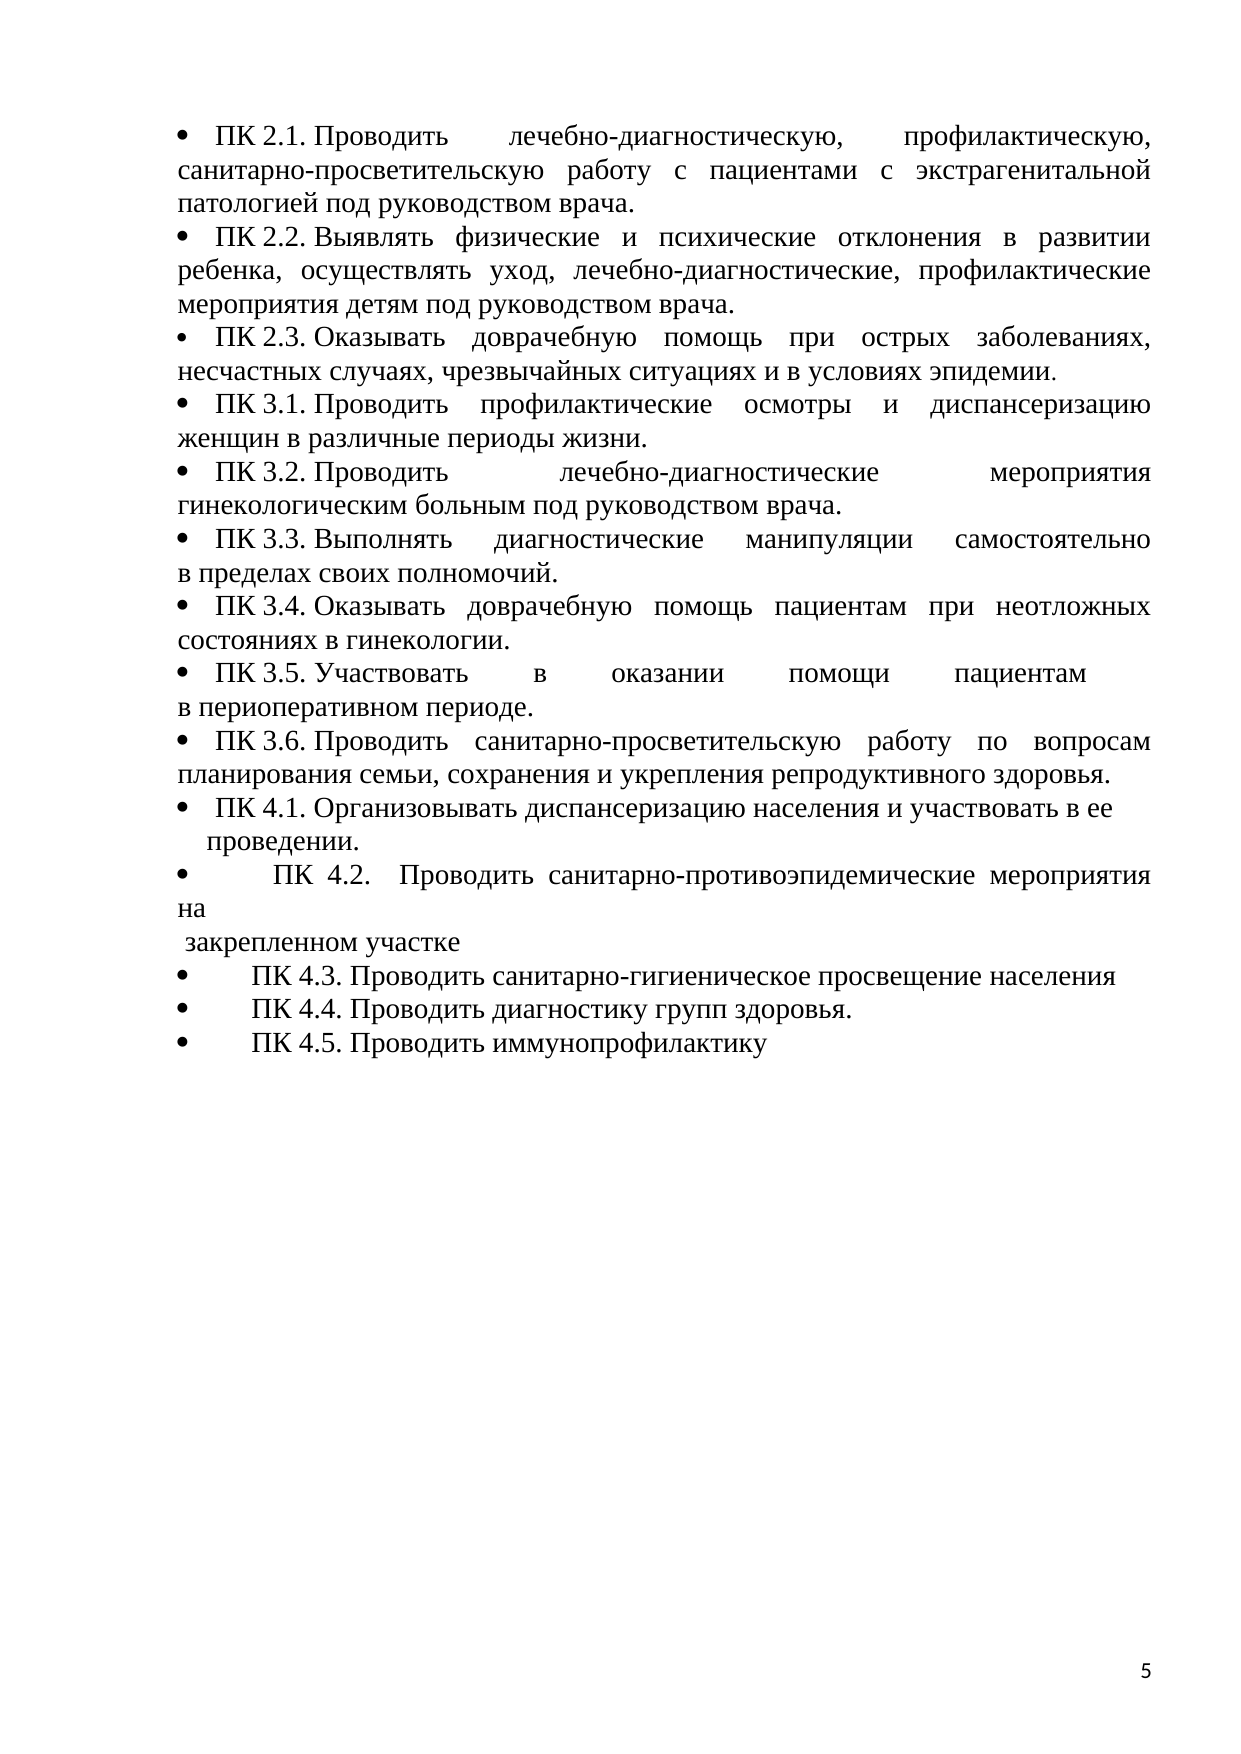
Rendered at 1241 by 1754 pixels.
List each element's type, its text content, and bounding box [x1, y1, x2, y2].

list ПК 4.1. Организовывать диспансеризацию населения и участвовать в ее [177, 790, 1152, 823]
list ПК 2.2. Выявлять физические и психические отклонения в развитии ребенка, осуществлять уход, лечебно-диагностические, профилактические мероприятия детям под руководством врача. [177, 219, 1152, 319]
list ПК 3.1. Проводить профилактические осмотры и диспансеризацию женщин в различные периоды жизни. [177, 387, 1152, 454]
list ПК 4.3. Проводить санитарно-гигиеническое просвещение населения [177, 958, 1152, 991]
list ПК 3.2. Проводить лечебно-диагностические мероприятия гинекологическим больным под руководством врача. [177, 454, 1152, 521]
list ПК 3.6. Проводить санитарно-просветительскую работу по вопросам планирования семьи, сохранения и укрепления репродуктивного здоровья. [177, 723, 1152, 790]
list ПК 3.4. Оказывать доврачебную помощь пациентам при неотложных состояниях в гинекологии. [177, 588, 1152, 655]
text проведении. [177, 823, 1152, 857]
text закрепленном участке [177, 924, 1152, 958]
list ПК 2.1. Проводить лечебно-диагностическую, профилактическую, санитарно-просветительскую работу с пациентами с экстрагенитальной патологией под руководством врача. [177, 118, 1152, 219]
list ПК 3.5. Участвовать в оказании помощи пациентам в периоперативном периоде. [177, 655, 1152, 723]
list ПК 4.2. Проводить санитарно-противоэпидемические мероприятия на [177, 857, 1152, 924]
list ПК 3.3. Выполнять диагностические манипуляции самостоятельно в пределах своих полномочий. [177, 521, 1152, 588]
list ПК 2.3. Оказывать доврачебную помощь при острых заболеваниях, несчастных случаях, чрезвычайных ситуациях и в условиях эпидемии. [177, 319, 1152, 387]
list ПК 4.4. Проводить диагностику групп здоровья. [177, 991, 1152, 1025]
list ПК 4.5. Проводить иммунопрофилактику [177, 1025, 1152, 1059]
